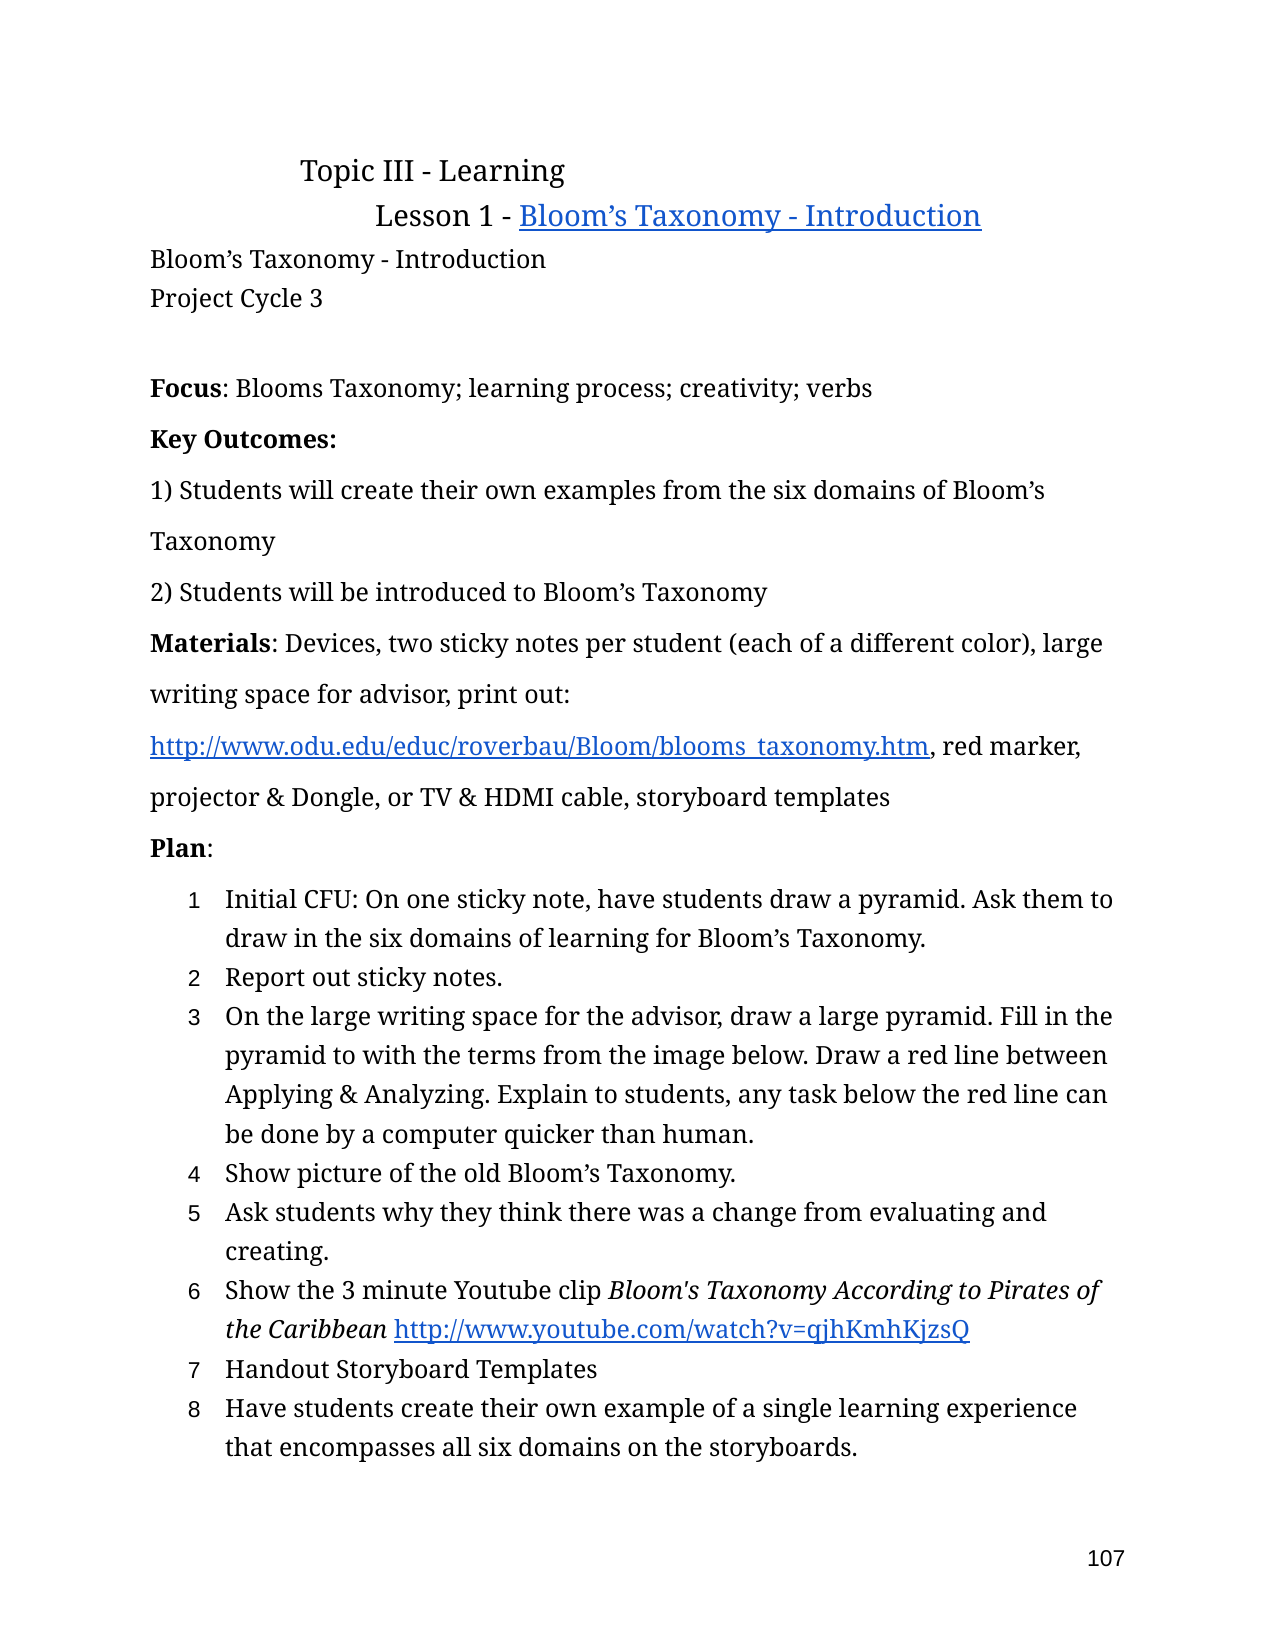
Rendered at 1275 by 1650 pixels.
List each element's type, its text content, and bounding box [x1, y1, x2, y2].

list Ask students why they think there was a change from evaluating and creating. [188, 1195, 1125, 1268]
list Handout Storyboard Templates [188, 1351, 1125, 1385]
list Initial CFU: On one sticky note, have students draw a pyramid. Ask them to draw in the six domains of learning for Bloom’s Taxonomy. [188, 881, 1125, 954]
text Key Outcomes: [150, 422, 1125, 456]
list On the large writing space for the advisor, draw a large pyramid. Fill in the pyramid to with the terms from the image below. Draw a red line between Applying & Analyzing. Explain to students, any task below the red line can be done by a computer quicker than human. [188, 999, 1125, 1150]
list Show picture of the old Bloom’s Taxonomy. [188, 1156, 1125, 1189]
text 1) Students will create their own examples from the six domains of Bloom’s Taxonomy [150, 473, 1125, 558]
text Lesson 1 - Bloom’s Taxonomy - Introduction [375, 196, 1125, 235]
text Focus: Blooms Taxonomy; learning process; creativity; verbs [150, 371, 1125, 405]
text Project Cycle 3 [150, 280, 1125, 314]
text Materials: Devices, two sticky notes per student (each of a different color), large writing space for advisor, print out: http://www.odu.edu/educ/roverbau/Bloom/blooms_taxonomy.htm, red marker, projector & Dongle, or TV & HDMI cable, storyboard templates [150, 626, 1125, 813]
list Have students create their own example of a single learning experience that encompasses all six domains on the storyboards. [188, 1391, 1125, 1464]
text 2) Students will be introduced to Bloom’s Taxonomy [150, 575, 1125, 609]
text Bloom’s Taxonomy - Introduction [150, 241, 1125, 275]
list Show the 3 minute Youtube clip Bloom's Taxonomy According to Pirates of the Caribbean http://www.youtube.com/watch?v=qjhKmhKjzsQ [188, 1273, 1125, 1346]
text Topic III - Learning [225, 150, 1125, 190]
text Plan: [150, 830, 1125, 864]
list Report out sticky notes. [188, 960, 1125, 994]
